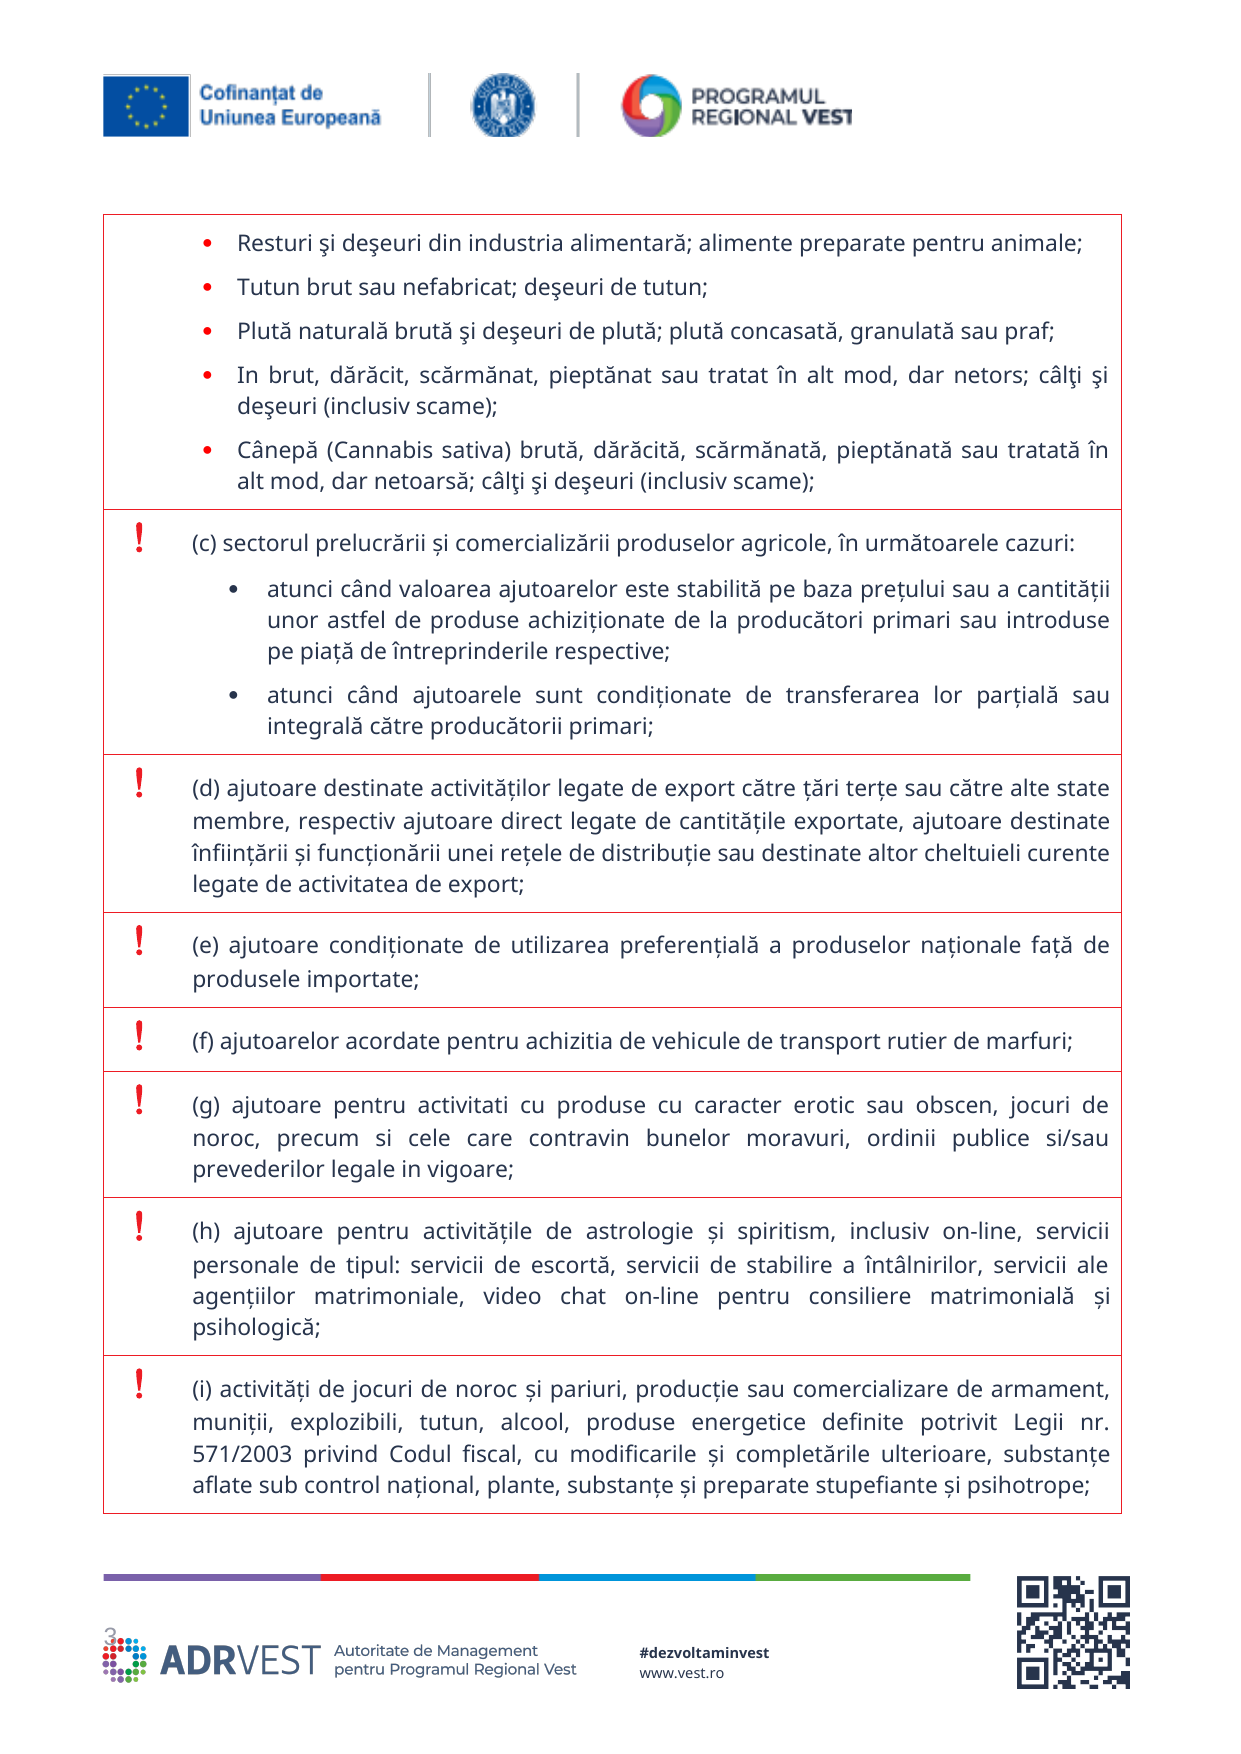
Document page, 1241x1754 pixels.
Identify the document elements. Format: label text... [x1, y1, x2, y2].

table_cell (i) activităţi de jocuri de noroc şi pariuri, producţie sau comercializare de armament, muniţii, explozibili, tutun, alcool, produse energetice definite potrivit Legii nr. 571/2003 privind Codul fiscal, cu modificarile şi completările ulterioare, substanţe aflate sub control naţional, plante, substanţe şi preparate stupefiante şi psihotrope; [104, 1356, 1121, 1513]
table_cell (d) ajutoare destinate activităţilor legate de export către ţări terţe sau către alte state membre, respectiv ajutoare direct legate de cantităţile exportate, ajutoare destinate înfiinţării şi funcţionării unei reţele de distribuţie sau destinate altor cheltuieli curente legate de activitatea de export; [104, 755, 1121, 912]
table_cell (e) ajutoare condiţionate de utilizarea preferenţială a produselor naţionale faţă de produsele importate; [104, 913, 1121, 1007]
table_cell (c) sectorul prelucrării şi comercializării produselor agricole, în următoarele cazuri: atunci când valoarea ajutoarelor este stabilită pe baza preţului sau a cantităţii unor astfel de produse achiziţionate de la producători primari sau introduse pe piaţă de întreprinderile respective; atunci când ajutoarele sunt condiţionate de transferarea lor parţială sau integrală către producătorii primari; [104, 510, 1121, 754]
table_cell (f) ajutoarelor acordate pentru achizitia de vehicule de transport rutier de marfuri; [104, 1008, 1121, 1071]
picture [93, 1635, 582, 1686]
picture [1008, 1567, 1139, 1698]
table_cell (g) ajutoare pentru activitati cu produse cu caracter erotic sau obscen, jocuri de noroc, precum si cele care contravin bunelor moravuri, ordinii publice si/sau prevederilor legale in vigoare; [104, 1072, 1121, 1197]
table_cell (h) ajutoare pentru activitățile de astrologie și spiritism, inclusiv on-line, servicii personale de tipul: servicii de escortă, servicii de stabilire a întâlnirilor, servicii ale agențiilor matrimoniale, video chat on-line pentru consiliere matrimonială și psihologică; [104, 1198, 1121, 1355]
